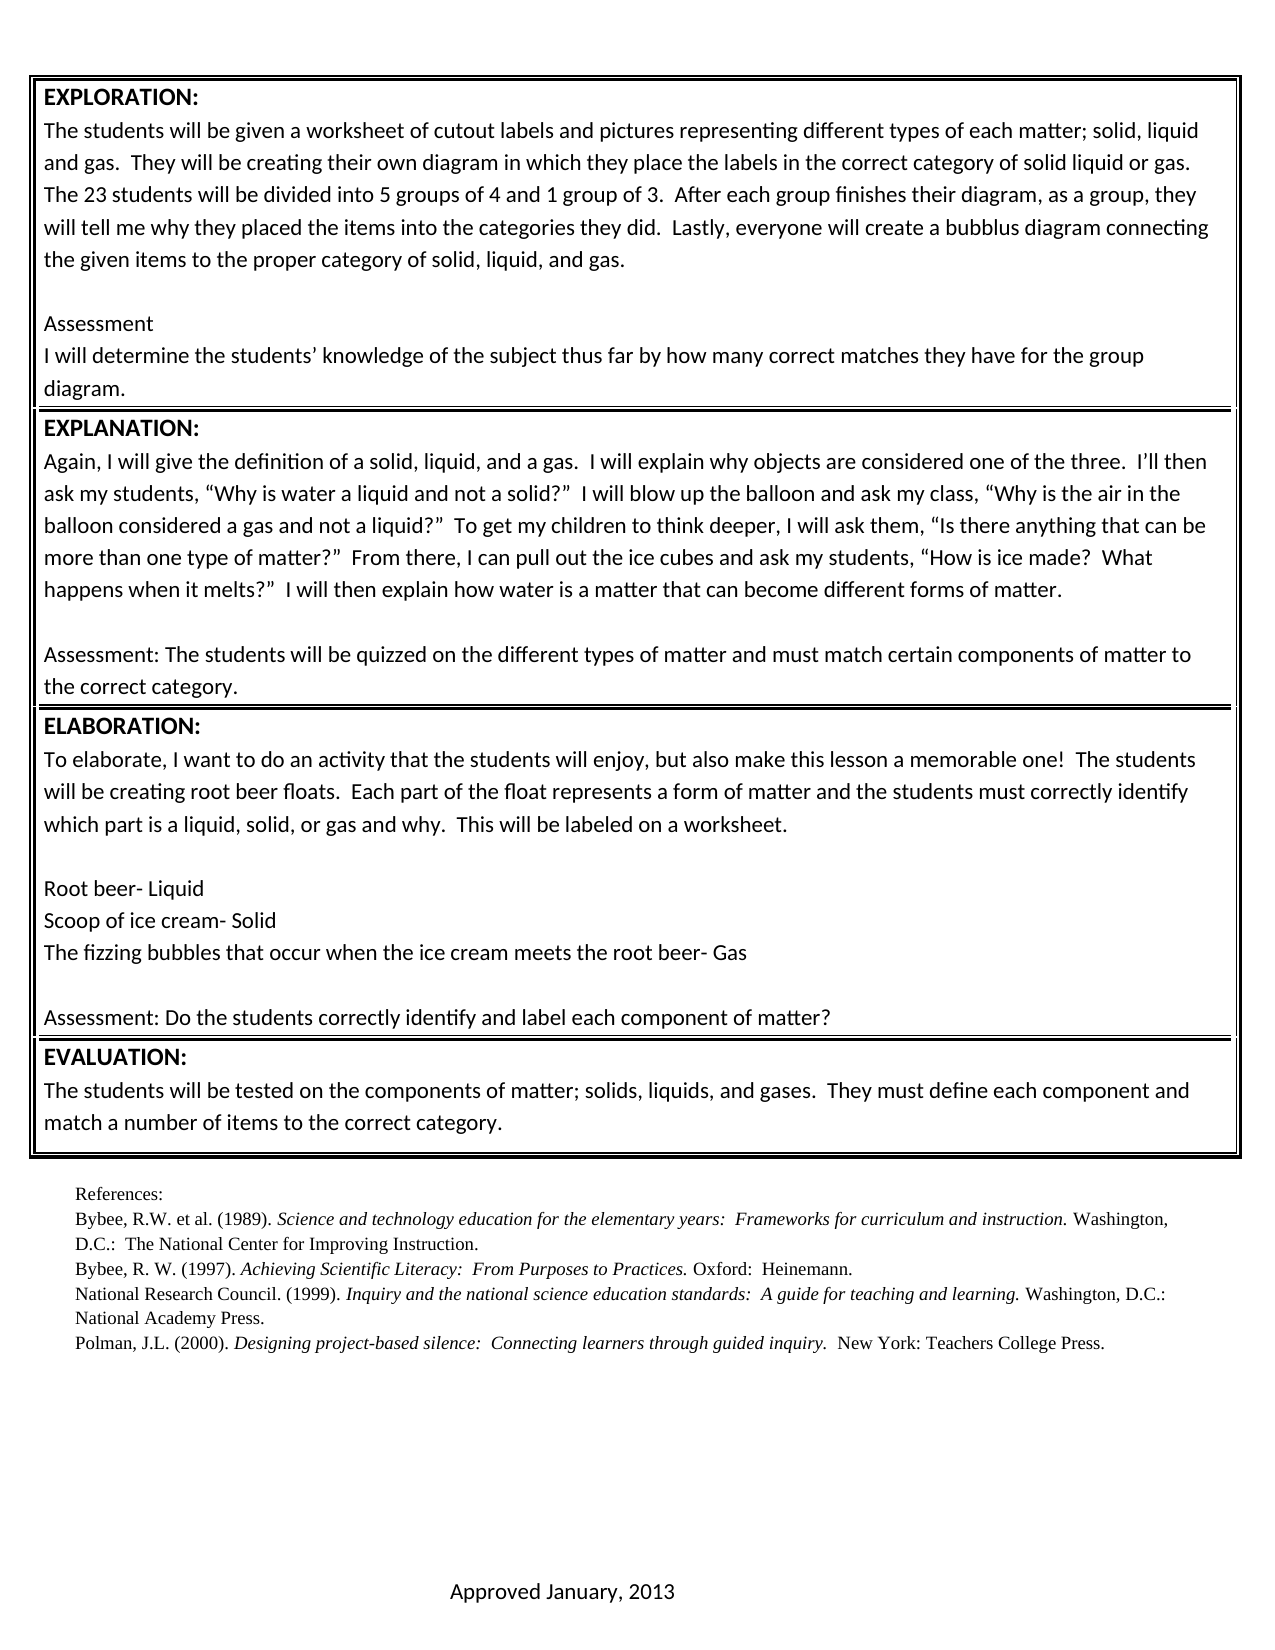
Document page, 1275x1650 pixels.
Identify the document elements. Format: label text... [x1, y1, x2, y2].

text National Research Council. (1999). Inquiry and the national science education standards: A guide for teaching and learning. Washington, D.C.: National Academy Press. [75, 1282, 1200, 1329]
table_cell EVALUATION: The students will be tested on the components of matter; solids, liquids, and gases. They must define each component and match a number of items to the correct category. [33, 1035, 1239, 1152]
table_cell EXPLORATION: The students will be given a worksheet of cutout labels and pictures representing different types of each matter; solid, liquid and gas. They will be creating their own diagram in which they place the labels in the correct category of solid liquid or gas. The 23 students will be divided into 5 groups of 4 and 1 group of 3. After each group finishes their diagram, as a group, they will tell me why they placed the items into the categories they did. Lastly, everyone will create a bubblus diagram connecting the given items to the proper category of solid, liquid, and gas. Assessment I will determine the students’ knowledge of the subject thus far by how many correct matches they have for the group diagram. [36, 81, 1236, 406]
text Polman, J.L. (2000). Designing project-based silence: Connecting learners through guided inquiry. New York: Teachers College Press. [75, 1332, 1200, 1353]
text Bybee, R.W. et al. (1989). Science and technology education for the elementary years: Frameworks for curriculum and instruction. Washington, D.C.: The National Center for Improving Instruction. [75, 1208, 1200, 1254]
table_cell EXPLANATION: Again, I will give the definition of a solid, liquid, and a gas. I will explain why objects are considered one of the three. I’ll then ask my students, “Why is water a liquid and not a solid?” I will blow up the balloon and ask my class, “Why is the air in the balloon considered a gas and not a liquid?” To get my children to think deeper, I will ask them, “Is there anything that can be more than one type of matter?” From there, I can pull out the ice cubes and ask my students, “How is ice made? What happens when it melts?” I will then explain how water is a matter that can become different forms of matter. Assessment: The students will be quizzed on the different types of matter and must match certain components of matter to the correct category. [33, 406, 1239, 704]
table_cell ELABORATION: To elaborate, I want to do an activity that the students will enjoy, but also make this lesson a memorable one! The students will be creating root beer floats. Each part of the float represents a form of matter and the students must correctly identify which part is a liquid, solid, or gas and why. This will be labeled on a worksheet. Root beer- Liquid Scoop of ice cream- Solid The fizzing bubbles that occur when the ice cream meets the root beer- Gas Assessment: Do the students correctly identify and label each component of matter? [33, 704, 1239, 1035]
text Bybee, R. W. (1997). Achieving Scientific Literacy: From Purposes to Practices. Oxford: Heinemann. [75, 1258, 1200, 1279]
text References: [75, 1183, 1200, 1205]
